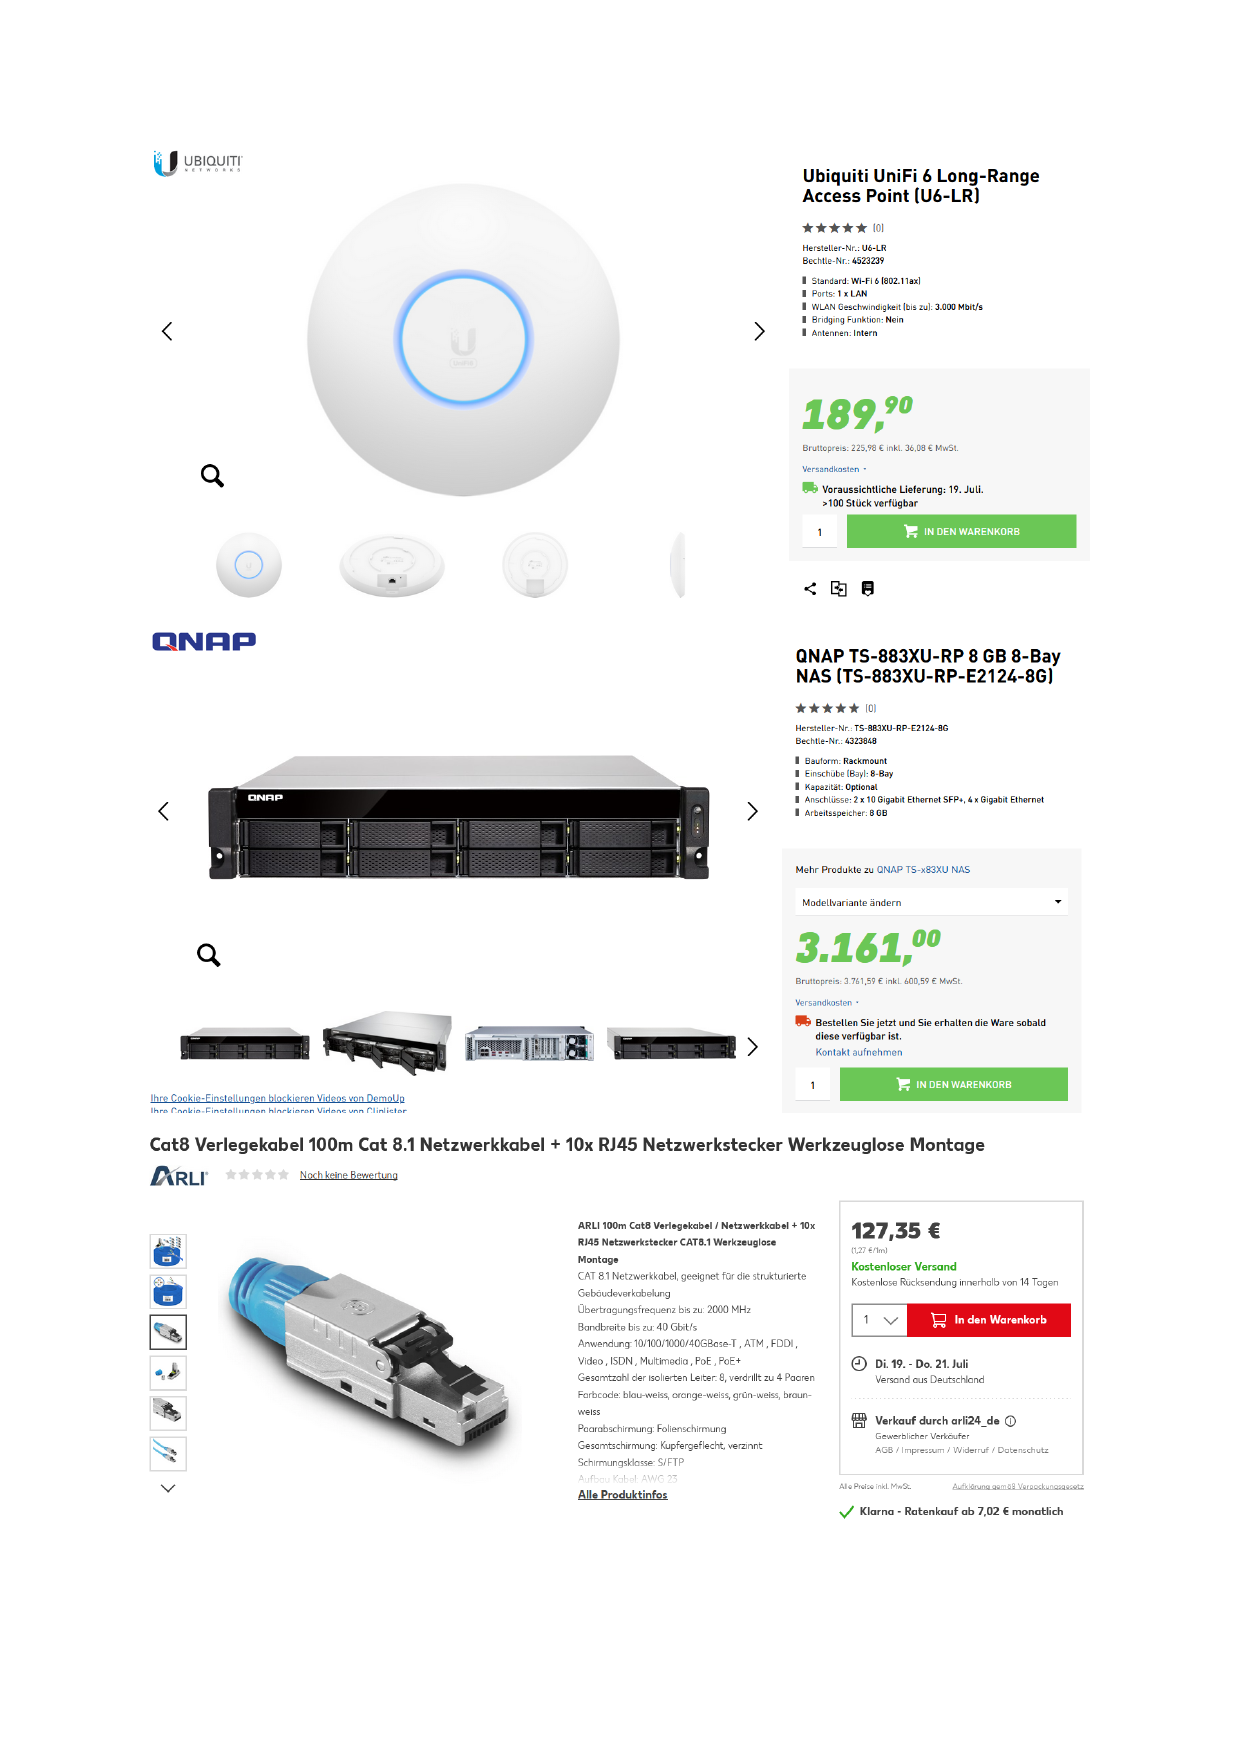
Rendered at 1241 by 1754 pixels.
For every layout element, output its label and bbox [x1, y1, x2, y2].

picture [147, 1131, 1093, 1528]
picture [147, 630, 1093, 1113]
picture [147, 147, 1093, 611]
